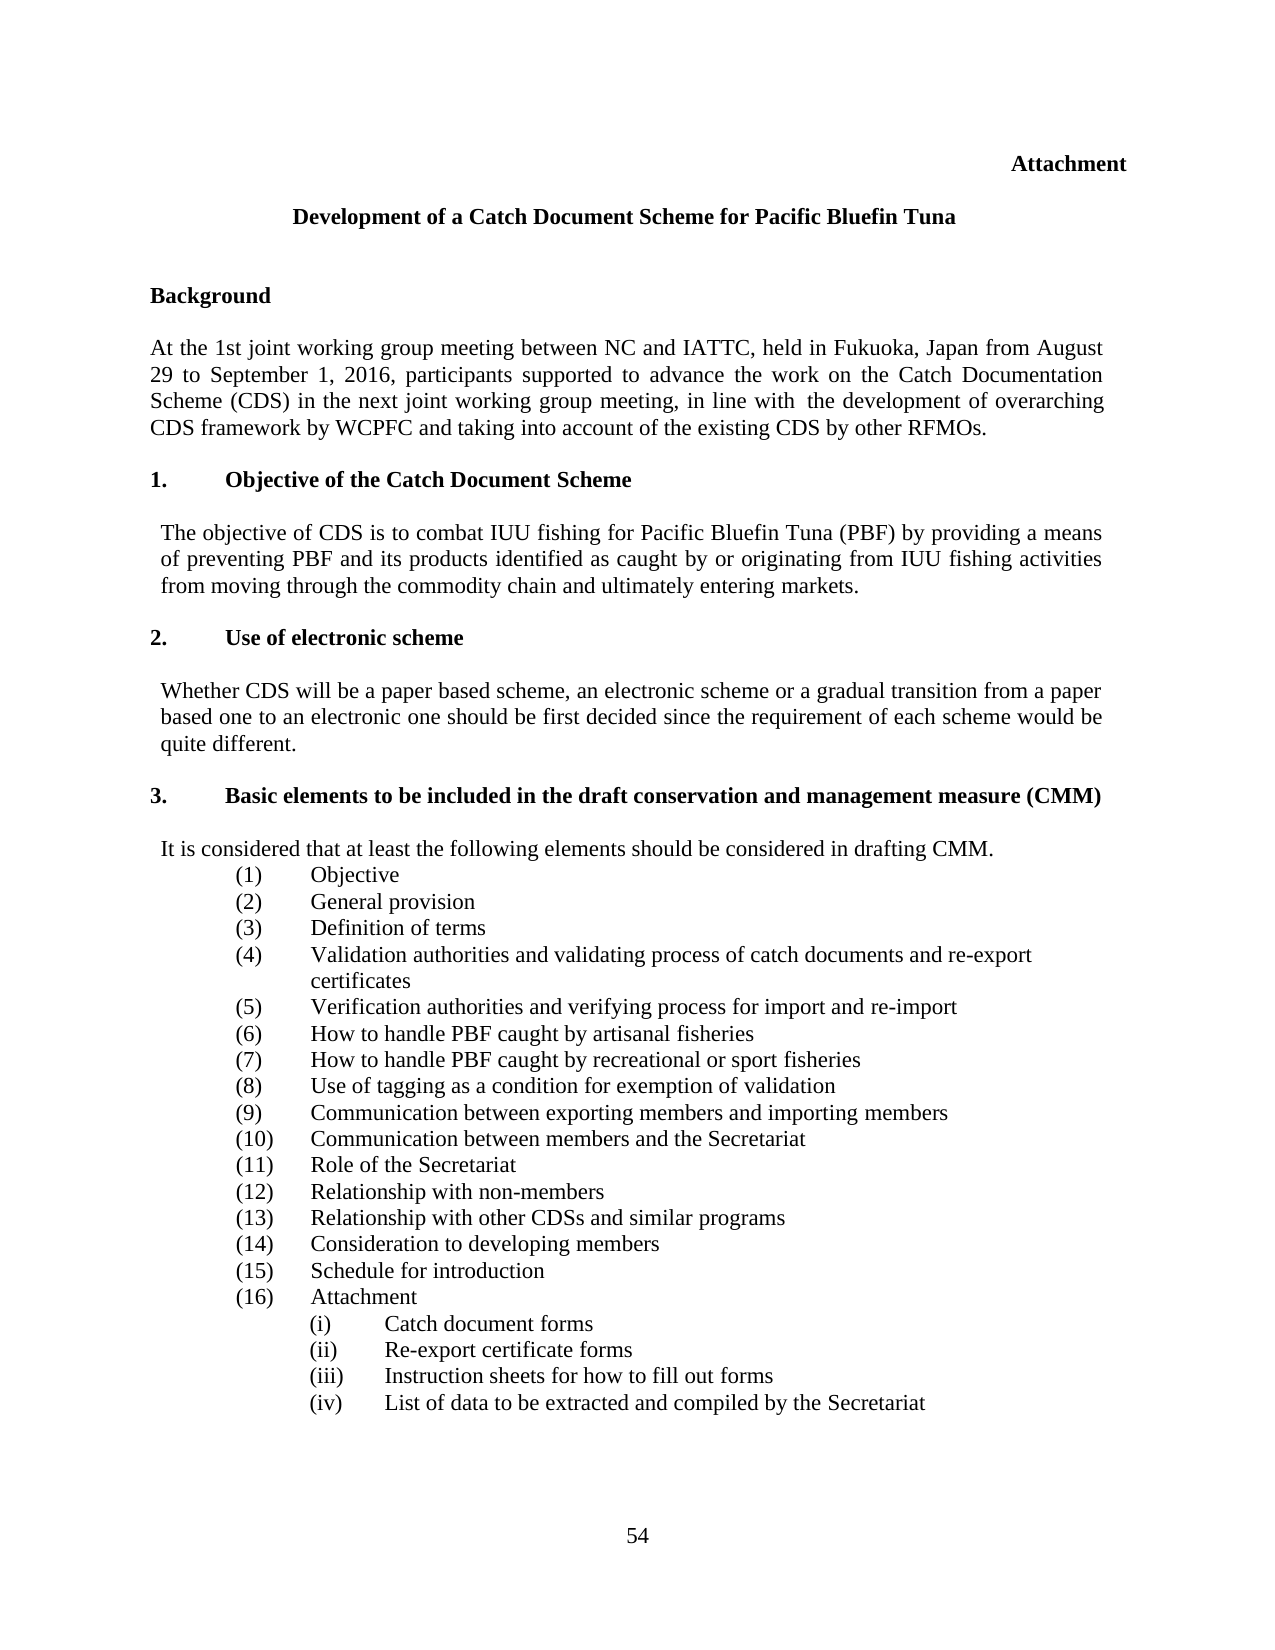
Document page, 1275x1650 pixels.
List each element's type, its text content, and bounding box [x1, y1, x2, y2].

list Basic elements to be included in the draft conservation and management measure (CMM) [150, 782, 1125, 809]
list Consideration to developing members [236, 1231, 1125, 1257]
text Background [150, 282, 1125, 308]
text At the 1st joint working group meeting between NC and IATTC, held in Fukuoka, Japan from August 29 to September 1, 2016, participants supported to advance the work on the Catch Documentation Scheme (CDS) in the next joint working group meeting, in line with the development of overarching CDS framework by WCPFC and taking into account of the existing CDS by other RFMOs. [150, 334, 1104, 440]
list Relationship with non-members [236, 1178, 1125, 1204]
list General provision [235, 888, 1125, 914]
list Role of the Secretariat [236, 1151, 1125, 1178]
list Communication between exporting members and importing members [235, 1099, 1125, 1125]
list List of data to be extracted and compiled by the Secretariat [309, 1389, 1125, 1415]
text Development of a Catch Document Scheme for Pacific Bluefin Tuna [150, 203, 1099, 229]
list Use of tagging as a condition for exemption of validation [235, 1072, 1125, 1099]
text It is considered that at least the following elements should be considered in drafting CMM. [160, 835, 1125, 862]
list How to handle PBF caught by recreational or sport fisheries [235, 1046, 1125, 1072]
list How to handle PBF caught by artisanal fisheries [235, 1020, 1125, 1046]
text The objective of CDS is to combat IUU fishing for Pacific Bluefin Tuna (PBF) by providing a means of preventing PBF and its products identified as caught by or originating from IUU fishing activities from moving through the commodity chain and ultimately entering markets. [160, 519, 1103, 598]
list Attachment [236, 1283, 1125, 1309]
list Verification authorities and verifying process for import and re-import [235, 993, 1125, 1020]
text Attachment [150, 150, 1126, 176]
list Re-export certificate forms [309, 1336, 1125, 1362]
list Instruction sheets for how to fill out forms [309, 1362, 1125, 1389]
list Objective of the Catch Document Scheme [150, 466, 1125, 493]
text Whether CDS will be a paper based scheme, an electronic scheme or a gradual transition from a paper based one to an electronic one should be first decided since the requirement of each scheme would be quite different. [160, 677, 1104, 756]
list Catch document forms [309, 1309, 1125, 1336]
list Definition of terms [235, 914, 1125, 941]
list Use of electronic scheme [150, 624, 1125, 651]
list Validation authorities and validating process of catch documents and re-export certificates [235, 941, 1104, 993]
list Objective [235, 862, 1125, 888]
list Schedule for introduction [236, 1257, 1125, 1283]
list Communication between members and the Secretariat [235, 1125, 1125, 1151]
list Relationship with other CDSs and similar programs [236, 1204, 1125, 1231]
